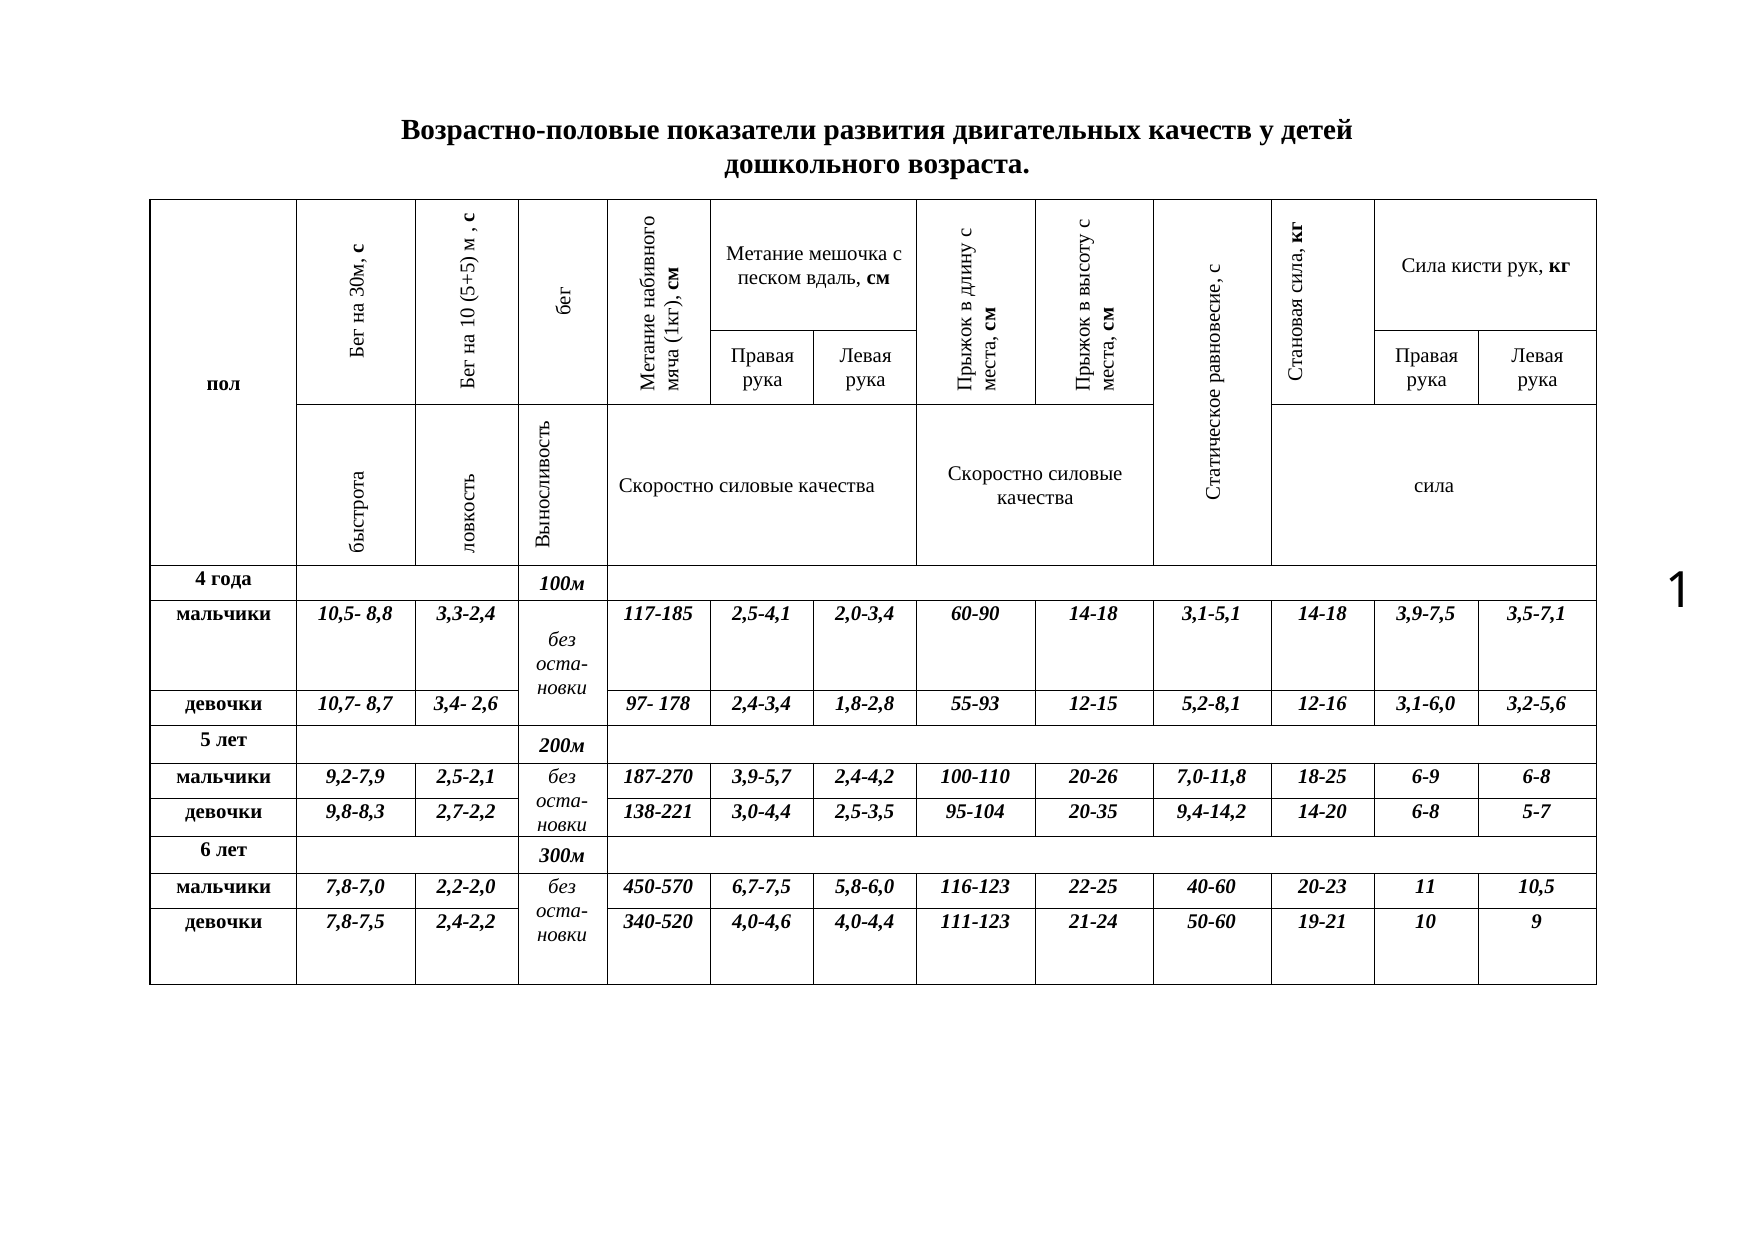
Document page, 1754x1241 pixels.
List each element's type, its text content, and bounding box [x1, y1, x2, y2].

table_cell 3,1-5,1 [1154, 601, 1271, 690]
table_cell 10,5- 8,8 [297, 601, 415, 690]
table_cell 12-15 [1036, 691, 1153, 725]
table_cell 6-9 [1375, 764, 1478, 798]
table_cell девочки [151, 909, 296, 984]
table_cell 3,9-7,5 [1375, 601, 1478, 690]
table_cell 55-93 [917, 691, 1035, 725]
table_cell 18-25 [1272, 764, 1374, 798]
table_header Становая сила, кг [1272, 200, 1374, 403]
table_cell девочки [151, 691, 296, 725]
table_cell Скоростно силовые качества [917, 405, 1153, 565]
table_cell 3,4- 2,6 [416, 691, 518, 725]
table_cell 22-25 [1036, 874, 1153, 908]
table_cell 187-270 [608, 764, 710, 798]
table_cell Правая рука [711, 331, 813, 403]
table_cell 14-18 [1036, 601, 1153, 690]
table_cell быстрота [297, 405, 415, 565]
table_cell 2,7-2,2 [416, 799, 518, 836]
table_cell 200м [519, 726, 607, 763]
table_cell 3,2-5,6 [1479, 691, 1596, 725]
table_header Бег на 30м, с [297, 200, 415, 403]
table_cell 9,4-14,2 [1154, 799, 1271, 836]
table_header Прыжок в высоту с места, см [1036, 200, 1153, 403]
table_cell 2,5-2,1 [416, 764, 518, 798]
table_cell 4 года [151, 566, 296, 600]
table_cell 100-110 [917, 764, 1035, 798]
table_cell 10,5 [1479, 874, 1596, 908]
table_cell 117-185 [608, 601, 710, 690]
table_cell сила [1272, 405, 1596, 565]
table_cell ловкость [416, 405, 518, 565]
table_cell 20-35 [1036, 799, 1153, 836]
table_cell 20-26 [1036, 764, 1153, 798]
table_cell 2,4-2,2 [416, 909, 518, 984]
table_cell 19-21 [1272, 909, 1374, 984]
table_cell Правая рука [1375, 331, 1478, 403]
table_header Прыжок в длину с места, см [917, 200, 1035, 403]
table_cell 9,2-7,9 [297, 764, 415, 798]
table_cell 3,9-5,7 [711, 764, 813, 798]
table_header бег [519, 200, 607, 403]
table_cell Скоростно силовые качества [608, 405, 916, 565]
table_cell [297, 726, 518, 763]
text Возрастно-половые показатели развития двигательных качеств у детей [150, 112, 1604, 146]
table_cell 5 лет [151, 726, 296, 763]
table_cell 6 лет [151, 837, 296, 873]
table_cell 60-90 [917, 601, 1035, 690]
table_cell без оста- новки [519, 601, 607, 725]
table_cell 50-60 [1154, 909, 1271, 984]
table_cell Левая рука [814, 331, 916, 403]
table_cell 20-23 [1272, 874, 1374, 908]
table_cell Левая рука [1479, 331, 1596, 403]
table_cell без оста- новки [519, 764, 607, 836]
table_cell 6-8 [1479, 764, 1596, 798]
table_cell [297, 837, 518, 873]
table_cell 7,8-7,5 [297, 909, 415, 984]
table_cell 7,8-7,0 [297, 874, 415, 908]
table_cell 450-570 [608, 874, 710, 908]
table_cell 100м [519, 566, 607, 600]
table_cell [608, 837, 1596, 873]
table_cell Выносливость [519, 405, 607, 565]
table_cell девочки [151, 799, 296, 836]
table_cell 5,8-6,0 [814, 874, 916, 908]
table_header Метание набивного мяча (1кг), см [608, 200, 710, 403]
text дошкольного возраста. [150, 146, 1604, 179]
table_cell 6-8 [1375, 799, 1478, 836]
table_cell 6,7-7,5 [711, 874, 813, 908]
table_cell мальчики [151, 874, 296, 908]
table_cell 12-16 [1272, 691, 1374, 725]
table_cell 3,3-2,4 [416, 601, 518, 690]
table_cell мальчики [151, 764, 296, 798]
table_cell 1,8-2,8 [814, 691, 916, 725]
table_cell 40-60 [1154, 874, 1271, 908]
table_cell 2,2-2,0 [416, 874, 518, 908]
table_header Статическое равновесие, с [1154, 200, 1271, 565]
table_cell 340-520 [608, 909, 710, 984]
table_header Бег на 10 (5+5) м , с [416, 200, 518, 403]
table_cell 95-104 [917, 799, 1035, 836]
table_cell 2,0-3,4 [814, 601, 916, 690]
table_cell 138-221 [608, 799, 710, 836]
table_cell 5-7 [1479, 799, 1596, 836]
table_header Метание мешочка с песком вдаль, см [711, 200, 916, 330]
table_cell [608, 726, 1596, 763]
table_cell 10,7- 8,7 [297, 691, 415, 725]
table_cell 300м [519, 837, 607, 873]
table_cell 3,5-7,1 [1479, 601, 1596, 690]
table_cell 2,5-4,1 [711, 601, 813, 690]
table_cell 7,0-11,8 [1154, 764, 1271, 798]
table_cell 3,0-4,4 [711, 799, 813, 836]
table_header пол [151, 200, 296, 565]
table_cell 21-24 [1036, 909, 1153, 984]
table_cell 9 [1479, 909, 1596, 984]
table_cell 9,8-8,3 [297, 799, 415, 836]
table_cell 116-123 [917, 874, 1035, 908]
table_cell 5,2-8,1 [1154, 691, 1271, 725]
table_cell 2,4-4,2 [814, 764, 916, 798]
table_cell мальчики [151, 601, 296, 690]
table_cell 14-18 [1272, 601, 1374, 690]
table_cell [608, 566, 1596, 600]
table_cell 4,0-4,4 [814, 909, 916, 984]
table_cell 3,1-6,0 [1375, 691, 1478, 725]
table_cell 11 [1375, 874, 1478, 908]
table_cell [297, 566, 518, 600]
table_cell 14-20 [1272, 799, 1374, 836]
table_cell 111-123 [917, 909, 1035, 984]
table_header Сила кисти рук, кг [1375, 200, 1596, 330]
table_cell 2,5-3,5 [814, 799, 916, 836]
table_cell без оста- новки [519, 874, 607, 984]
table_cell 2,4-3,4 [711, 691, 813, 725]
table_cell 4,0-4,6 [711, 909, 813, 984]
table_cell 97- 178 [608, 691, 710, 725]
table_cell 10 [1375, 909, 1478, 984]
